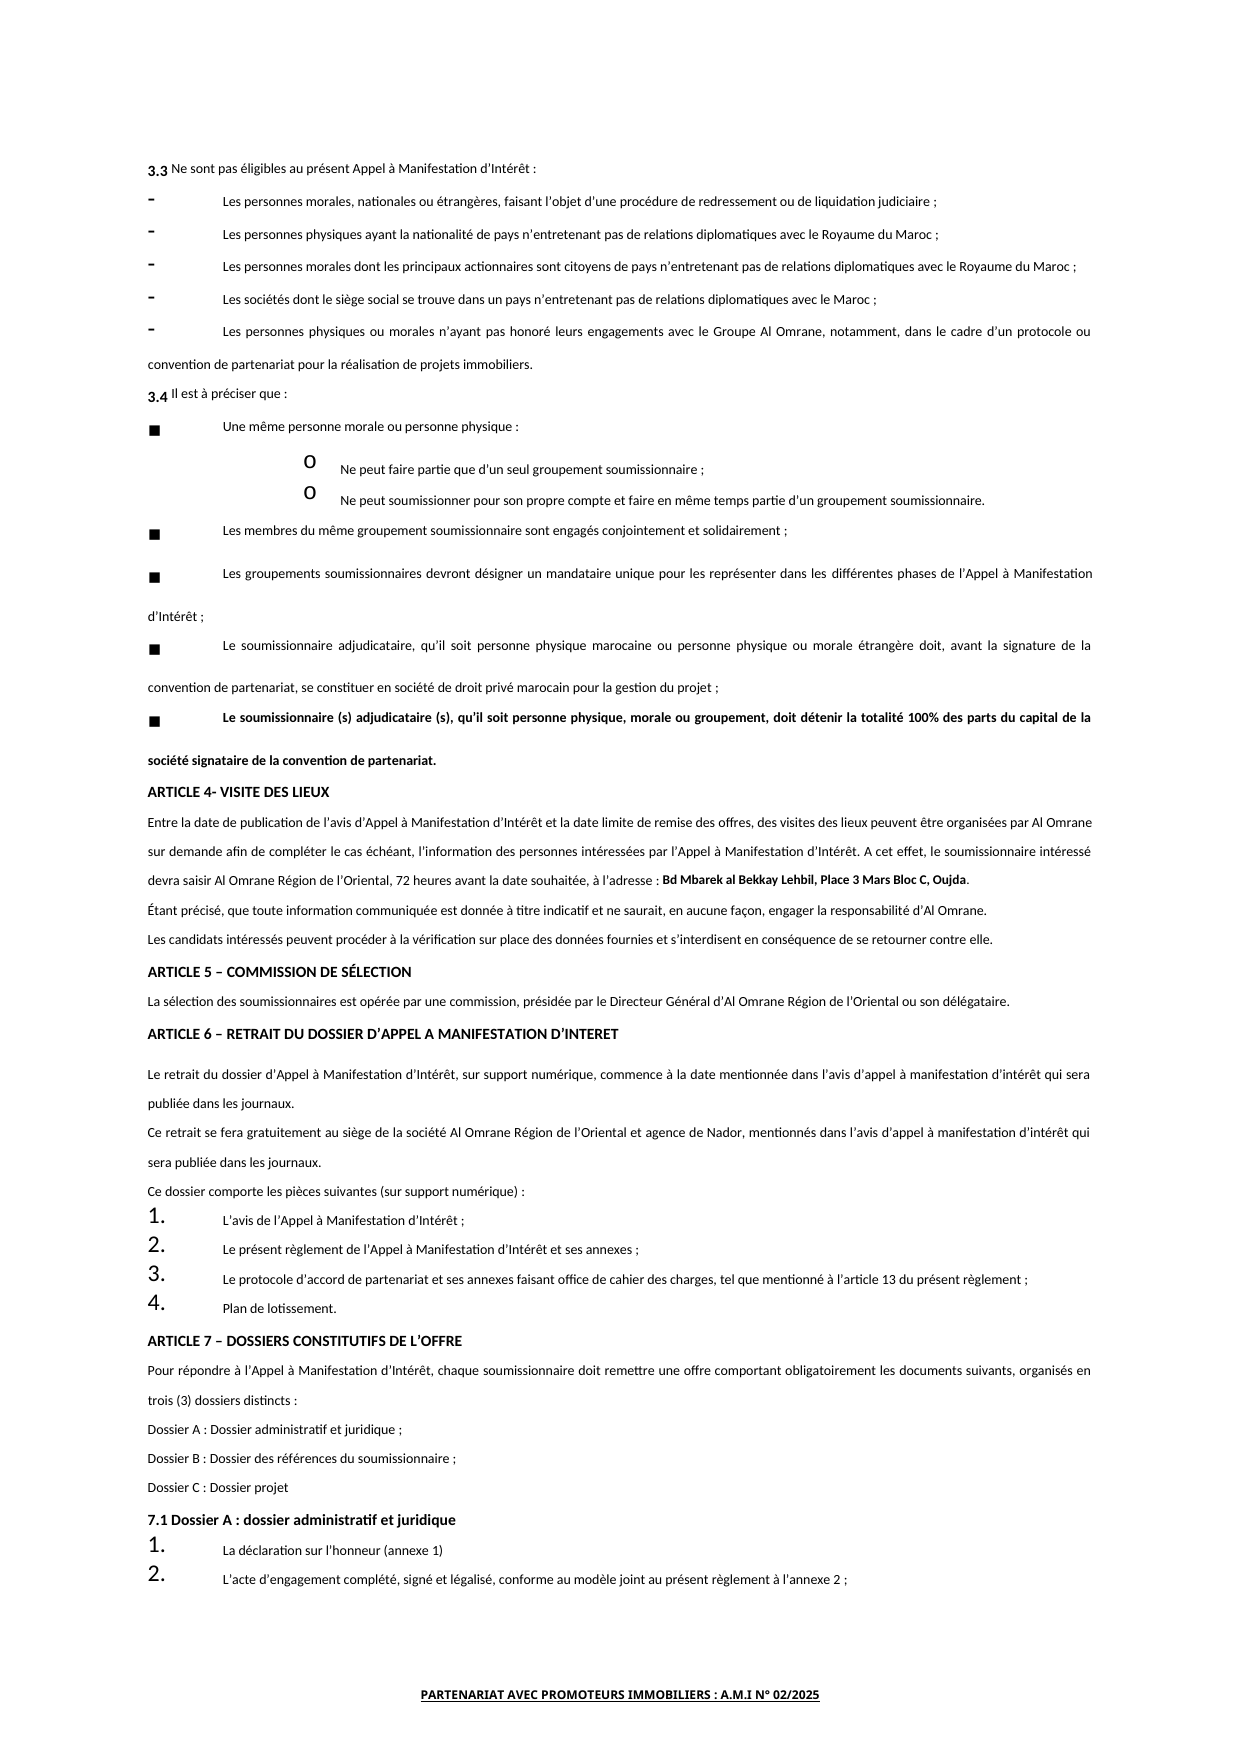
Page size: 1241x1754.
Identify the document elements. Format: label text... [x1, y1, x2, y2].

list Le soumissionnaire adjudicataire, qu’il soit personne physique marocaine ou personne physique ou morale étrangère doit, avant la signature de la convention de partenariat, se constituer en société de droit privé marocain pour la gestion du projet ; [147, 624, 1093, 696]
list Une même personne morale ou personne physique : [147, 406, 1093, 449]
list Le présent règlement de l’Appel à Manifestation d’Intérêt et ses annexes ; [147, 1229, 1093, 1258]
list Les personnes morales dont les principaux actionnaires sont citoyens de pays n’entretenant pas de relations diplomatiques avec le Royaume du Maroc ; [147, 246, 1093, 278]
list Le soumissionnaire (s) adjudicataire (s), qu’il soit personne physique, morale ou groupement, doit détenir la totalité 100% des parts du capital de la société signataire de la convention de partenariat. [147, 696, 1093, 768]
text La sélection des soumissionnaires est opérée par une commission, présidée par le Directeur Général d’Al Omrane Région de l’Oriental ou son délégataire. [147, 981, 1093, 1010]
list Les groupements soumissionnaires devront désigner un mandataire unique pour les représenter dans les différentes phases de l’Appel à Manifestation d’Intérêt ; [147, 552, 1093, 624]
list Le protocole d’accord de partenariat et ses annexes faisant office de cahier des charges, tel que mentionné à l’article 13 du présent règlement ; [147, 1258, 1093, 1287]
list Ne peut soumissionner pour son propre compte et faire en même temps partie d’un groupement soumissionnaire. [303, 479, 1093, 510]
text Dossier C : Dossier projet [147, 1467, 1093, 1496]
list Les personnes physiques ou morales n’ayant pas honoré leurs engagements avec le Groupe Al Omrane, notamment, dans le cadre d’un protocole ou convention de partenariat pour la réalisation de projets immobiliers. [147, 311, 1093, 373]
list La déclaration sur l’honneur (annexe 1) [147, 1529, 1093, 1558]
list L’avis de l’Appel à Manifestation d’Intérêt ; [147, 1200, 1093, 1229]
text Ce retrait se fera gratuitement au siège de la société Al Omrane Région de l’Oriental et agence de Nador, mentionnés dans l’avis d’appel à manifestation d’intérêt qui sera publiée dans les journaux. [147, 1112, 1093, 1170]
list Les membres du même groupement soumissionnaire sont engagés conjointement et solidairement ; [147, 510, 1093, 552]
list Les personnes physiques ayant la nationalité de pays n’entretenant pas de relations diplomatiques avec le Royaume du Maroc ; [147, 213, 1093, 246]
list Ne peut faire partie que d’un seul groupement soumissionnaire ; [303, 449, 1093, 479]
text Pour répondre à l’Appel à Manifestation d’Intérêt, chaque soumissionnaire doit remettre une offre comportant obligatoirement les documents suivants, organisés en trois (3) dossiers distincts : [147, 1350, 1093, 1408]
text 3.3 Ne sont pas éligibles au présent Appel à Manifestation d’Intérêt : [147, 148, 1093, 181]
text ARTICLE 4- VISITE DES LIEUX [147, 768, 1093, 801]
text Étant précisé, que toute information communiquée est donnée à titre indicatif et ne saurait, en aucune façon, engager la responsabilité d’Al Omrane. [147, 889, 1093, 918]
text Le retrait du dossier d’Appel à Manifestation d’Intérêt, sur support numérique, commence à la date mentionnée dans l’avis d’appel à manifestation d’intérêt qui sera publiée dans les journaux. [147, 1053, 1093, 1112]
list L’acte d’engagement complété, signé et légalisé, conforme au modèle joint au présent règlement à l’annexe 2 ; [147, 1558, 1093, 1588]
text 3.4 Il est à préciser que : [147, 373, 1093, 406]
text 7.1 Dossier A : dossier administratif et juridique [147, 1496, 1093, 1529]
text ARTICLE 7 – DOSSIERS CONSTITUTIFS DE L’OFFRE [147, 1317, 1093, 1350]
text Entre la date de publication de l’avis d’Appel à Manifestation d’Intérêt et la date limite de remise des offres, des visites des lieux peuvent être organisées par Al Omrane sur demande afin de compléter le cas échéant, l’information des personnes intéressées par l’Appel à Manifestation d’Intérêt. A cet effet, le soumissionnaire intéressé devra saisir Al Omrane Région de l’Oriental, 72 heures avant la date souhaitée, à l’adresse : Bd Mbarek al Bekkay Lehbil, Place 3 Mars Bloc C, Oujda. [147, 801, 1093, 889]
list Plan de lotissement. [147, 1287, 1093, 1317]
text ARTICLE 6 – RETRAIT DU DOSSIER D’APPEL A MANIFESTATION D’INTERET [147, 1010, 1093, 1043]
text Dossier A : Dossier administratif et juridique ; [147, 1408, 1093, 1438]
list Les personnes morales, nationales ou étrangères, faisant l’objet d’une procédure de redressement ou de liquidation judiciaire ; [147, 181, 1093, 213]
text Les candidats intéressés peuvent procéder à la vérification sur place des données fournies et s’interdisent en conséquence de se retourner contre elle. [147, 918, 1093, 948]
text ARTICLE 5 – COMMISSION DE SÉLECTION [148, 948, 1093, 981]
text Ce dossier comporte les pièces suivantes (sur support numérique) : [147, 1170, 1093, 1200]
text Dossier B : Dossier des références du soumissionnaire ; [147, 1438, 1093, 1467]
list Les sociétés dont le siège social se trouve dans un pays n’entretenant pas de relations diplomatiques avec le Maroc ; [147, 278, 1093, 311]
